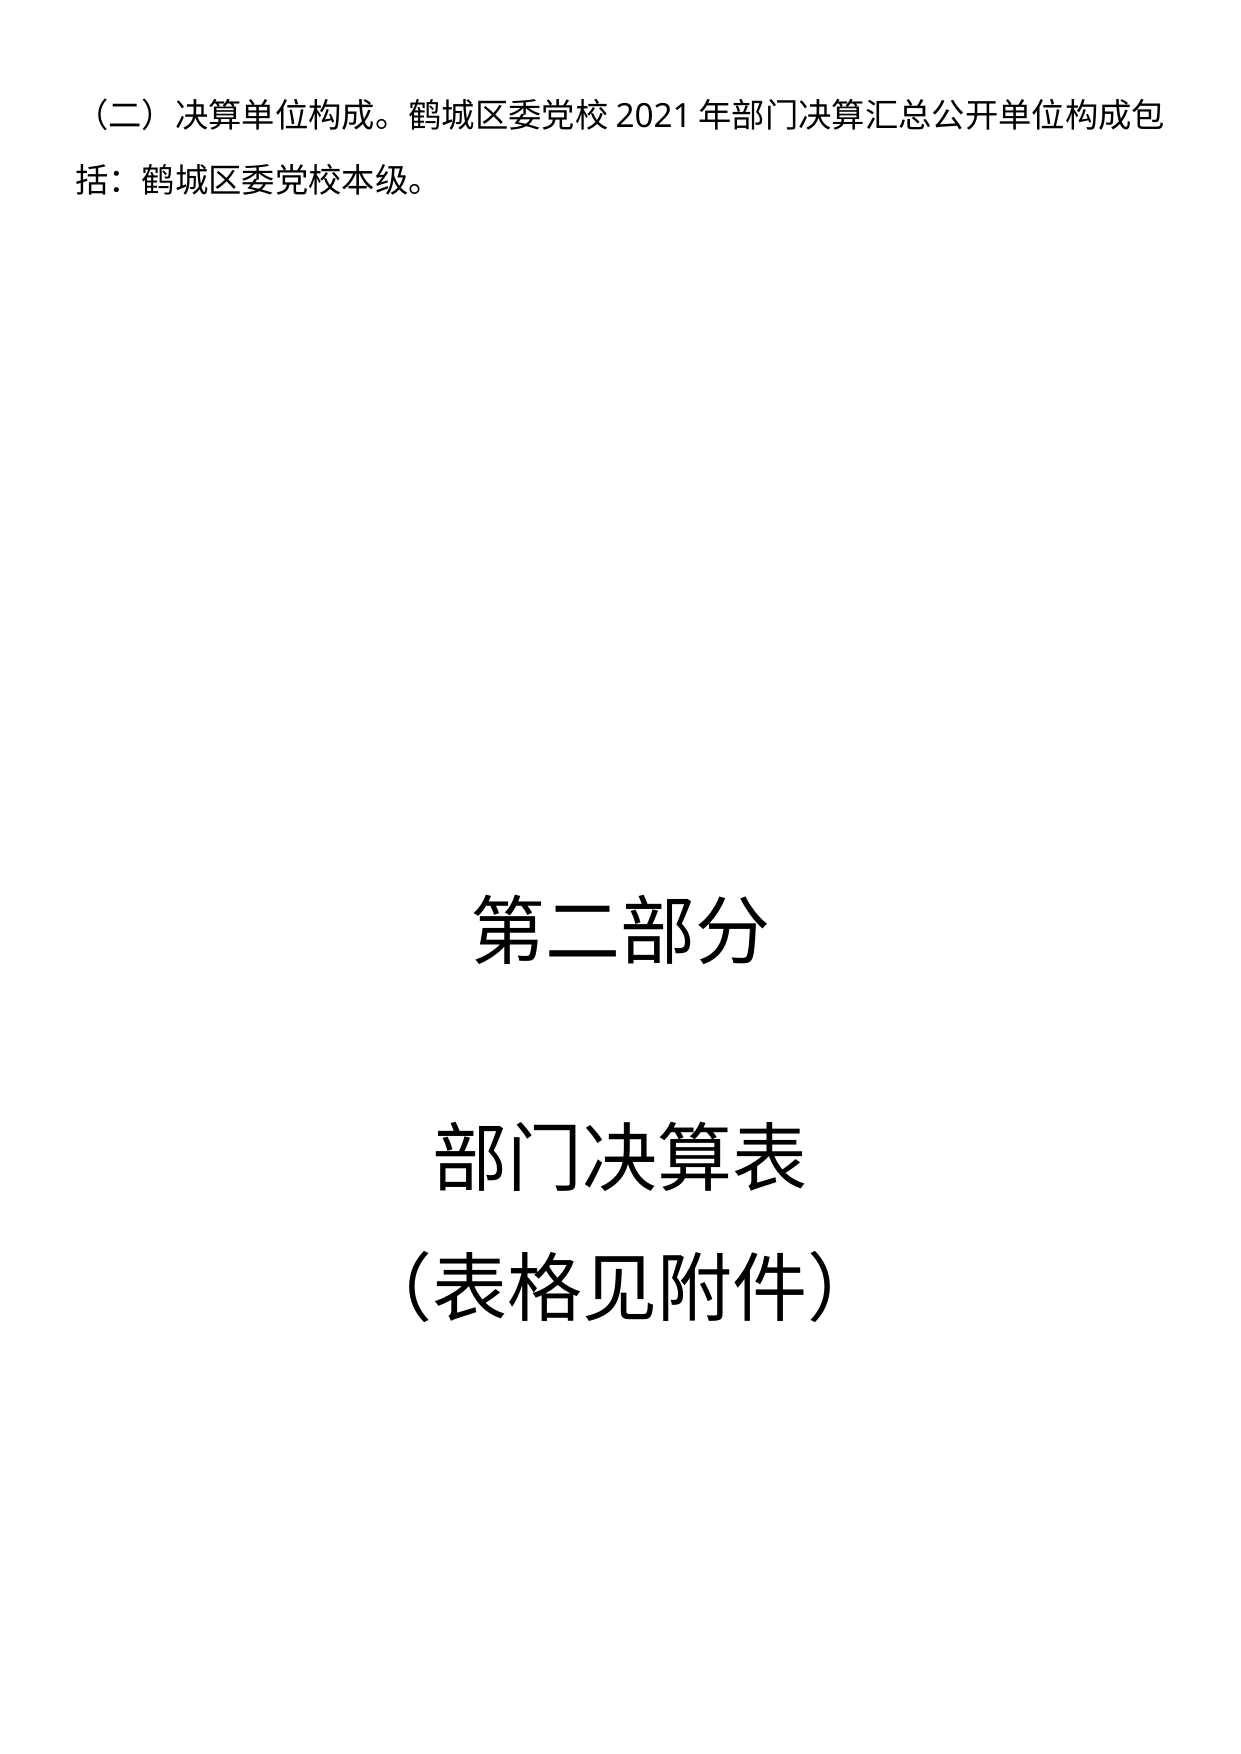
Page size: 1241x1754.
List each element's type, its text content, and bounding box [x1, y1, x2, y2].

text 第二部分 [75, 861, 1165, 991]
text （二）决算单位构成。鹤城区委党校2021年部门决算汇总公开单位构成包括：鹤城区委党校本级。 [75, 81, 1165, 211]
text 部门决算表 （表格见附件） [75, 1088, 1165, 1348]
